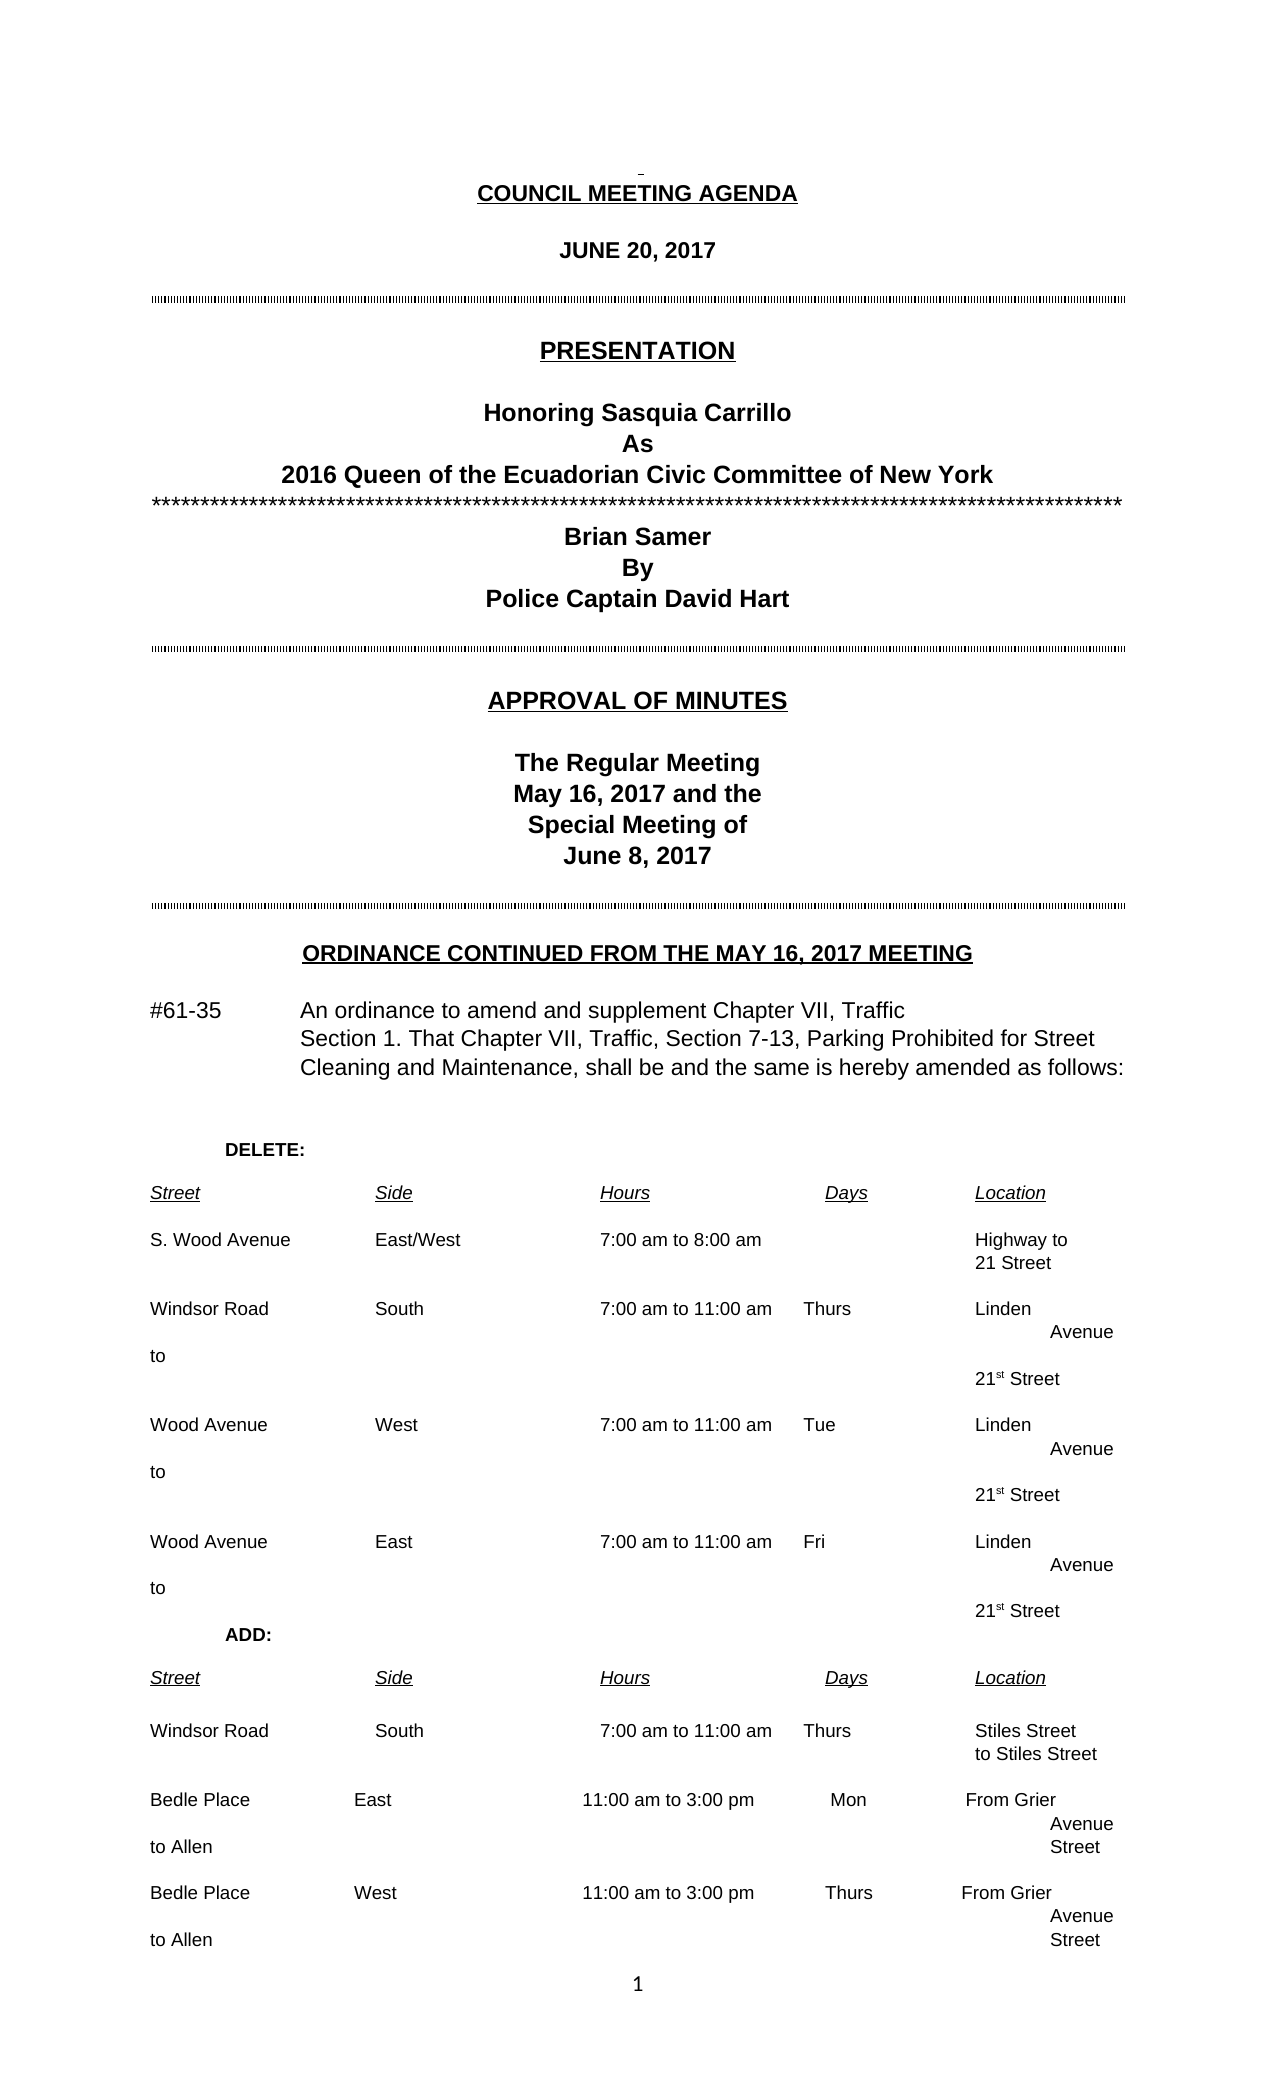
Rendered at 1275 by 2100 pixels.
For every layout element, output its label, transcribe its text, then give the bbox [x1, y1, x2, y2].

text The Regular Meeting [150, 748, 1125, 777]
text S. Wood Avenue East/West 7:00 am to 8:00 am Highway to [150, 1228, 1125, 1250]
text Windsor Road South 7:00 am to 11:00 am Thurs Linden Avenue to [150, 1298, 1125, 1366]
text to Stiles Street [150, 1743, 1125, 1764]
text 21 Street [150, 1252, 1125, 1273]
text Windsor Road South 7:00 am to 11:00 am Thurs Stiles Street [150, 1719, 1125, 1741]
text May 16, 2017 and the [150, 779, 1125, 808]
text Special Meeting of [150, 810, 1125, 839]
text PRESENTATION [150, 336, 1125, 365]
text As [150, 429, 1125, 458]
text JUNE 20, 2017 [150, 237, 1125, 263]
text Wood Avenue East 7:00 am to 11:00 am Fri Linden Avenue to [150, 1530, 1125, 1598]
text Section 1. That Chapter VII, Traffic, Section 7-13, Parking Prohibited for Street Cleaning and Maintenance, shall be and the same is hereby amended as follows: [300, 1025, 1125, 1080]
text June 8, 2017 [150, 841, 1125, 870]
text By [150, 553, 1125, 582]
text COUNCIL MEETING AGENDA [150, 180, 1125, 207]
text Honoring Sasquia Carrillo [150, 398, 1125, 427]
text #61-35 An ordinance to amend and supplement Chapter VII, Traffic [150, 997, 1125, 1023]
text Street Side Hours Days Location [150, 1182, 1125, 1203]
text Brian Samer [150, 522, 1125, 551]
text ORDINANCE CONTINUED FROM THE MAY 16, 2017 MEETING [150, 940, 1125, 966]
text ADD: [150, 1623, 1125, 1645]
text APPROVAL OF MINUTES [150, 686, 1125, 714]
text 21st Street [150, 1600, 1125, 1622]
text 2016 Queen of the Ecuadorian Civic Committee of New York [150, 460, 1125, 489]
text **************************************************************************************************** [150, 491, 1125, 520]
text Police Captain David Hart [150, 584, 1125, 613]
text 21st Street [150, 1484, 1125, 1506]
text DELETE: [150, 1139, 1125, 1160]
text Bedle Place West 11:00 am to 3:00 pm Thurs From Grier Avenue to Allen Street [150, 1882, 1125, 1950]
text Bedle Place East 11:00 am to 3:00 pm Mon From Grier Avenue to Allen Street [150, 1789, 1125, 1857]
text 21st Street [150, 1368, 1125, 1389]
text Street Side Hours Days Location [150, 1666, 1125, 1688]
text Wood Avenue West 7:00 am to 11:00 am Tue Linden Avenue to [150, 1414, 1125, 1482]
